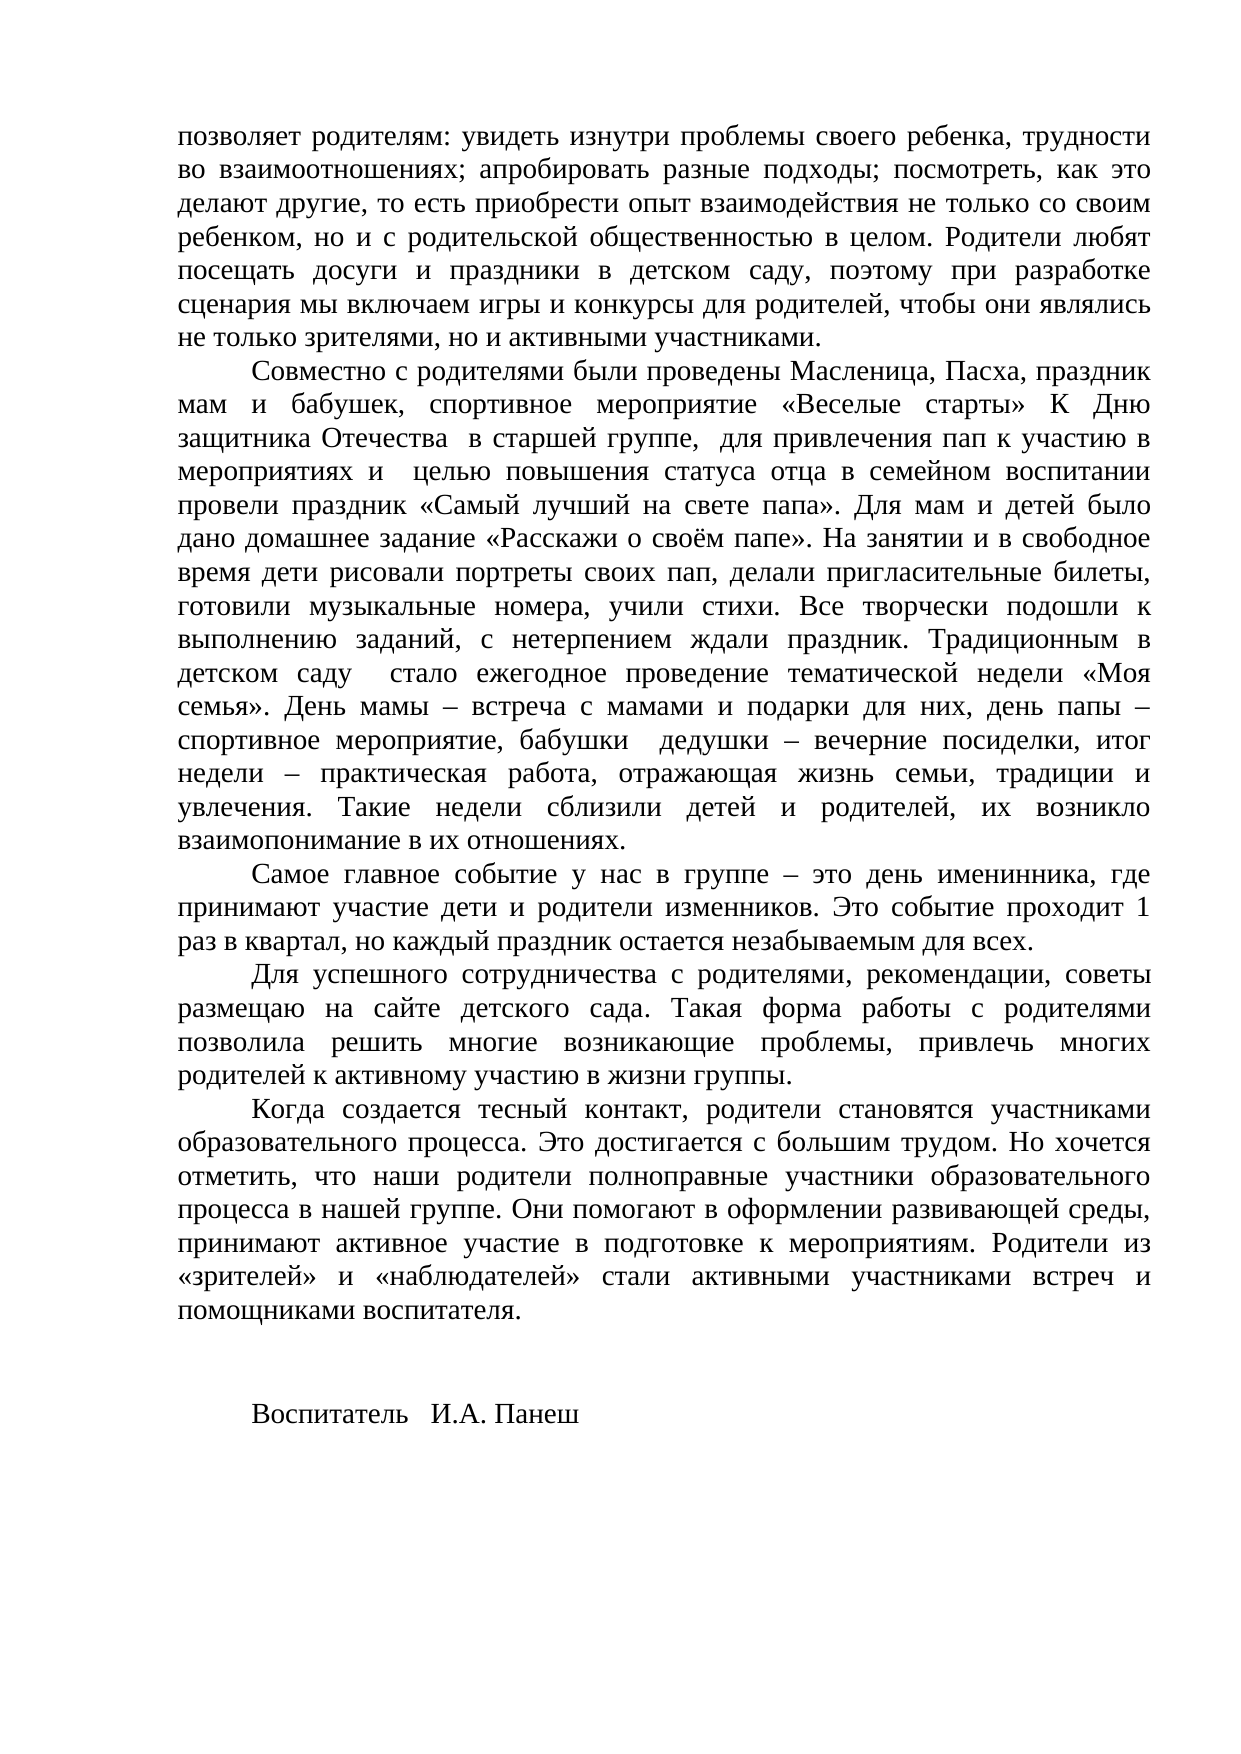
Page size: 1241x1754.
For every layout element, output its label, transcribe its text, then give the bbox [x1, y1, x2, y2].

text Когда создается тесный контакт, родители становятся участниками образовательного процесса. Это достигается с большим трудом. Но хочется отметить, что наши родители полноправные участники образовательного процесса в нашей группе. Они помогают в оформлении развивающей среды, принимают активное участие в подготовке к мероприятиям. Родители из «зрителей» и «наблюдателей» стали активными участниками встреч и помощниками воспитателя. [177, 1091, 1152, 1326]
text Совместно с родителями были проведены Масленица, Пасха, праздник мам и бабушек, спортивное мероприятие «Веселые старты» К Дню защитника Отечества в старшей группе, для привлечения пап к участию в мероприятиях и целью повышения статуса отца в семейном воспитании провели праздник «Самый лучший на свете папа». Для мам и детей было дано домашнее задание «Расскажи о своём папе». На занятии и в свободное время дети рисовали портреты своих пап, делали пригласительные билеты, готовили музыкальные номера, учили стихи. Все творчески подошли к выполнению заданий, с нетерпением ждали праздник. Традиционным в детском саду стало ежегодное проведение тематической недели «Моя семья». День мамы – встреча с мамами и подарки для них, день папы – спортивное мероприятие, бабушки дедушки – вечерние посиделки, итог недели – практическая работа, отражающая жизнь семьи, традиции и увлечения. Такие недели сблизили детей и родителей, их возникло взаимопонимание в их отношениях. [177, 353, 1152, 856]
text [177, 118, 1152, 353]
text Воспитатель И.А. Панеш [177, 1396, 1152, 1429]
text Для успешного сотрудничества с родителями, рекомендации, советы размещаю на сайте детского сада. Такая форма работы с родителями позволила решить многие возникающие проблемы, привлечь многих родителей к активному участию в жизни группы. [177, 957, 1152, 1091]
text Самое главное событие у нас в группе – это день именинника, где принимают участие дети и родители изменников. Это событие проходит 1 раз в квартал, но каждый праздник остается незабываемым для всех. [177, 856, 1152, 957]
